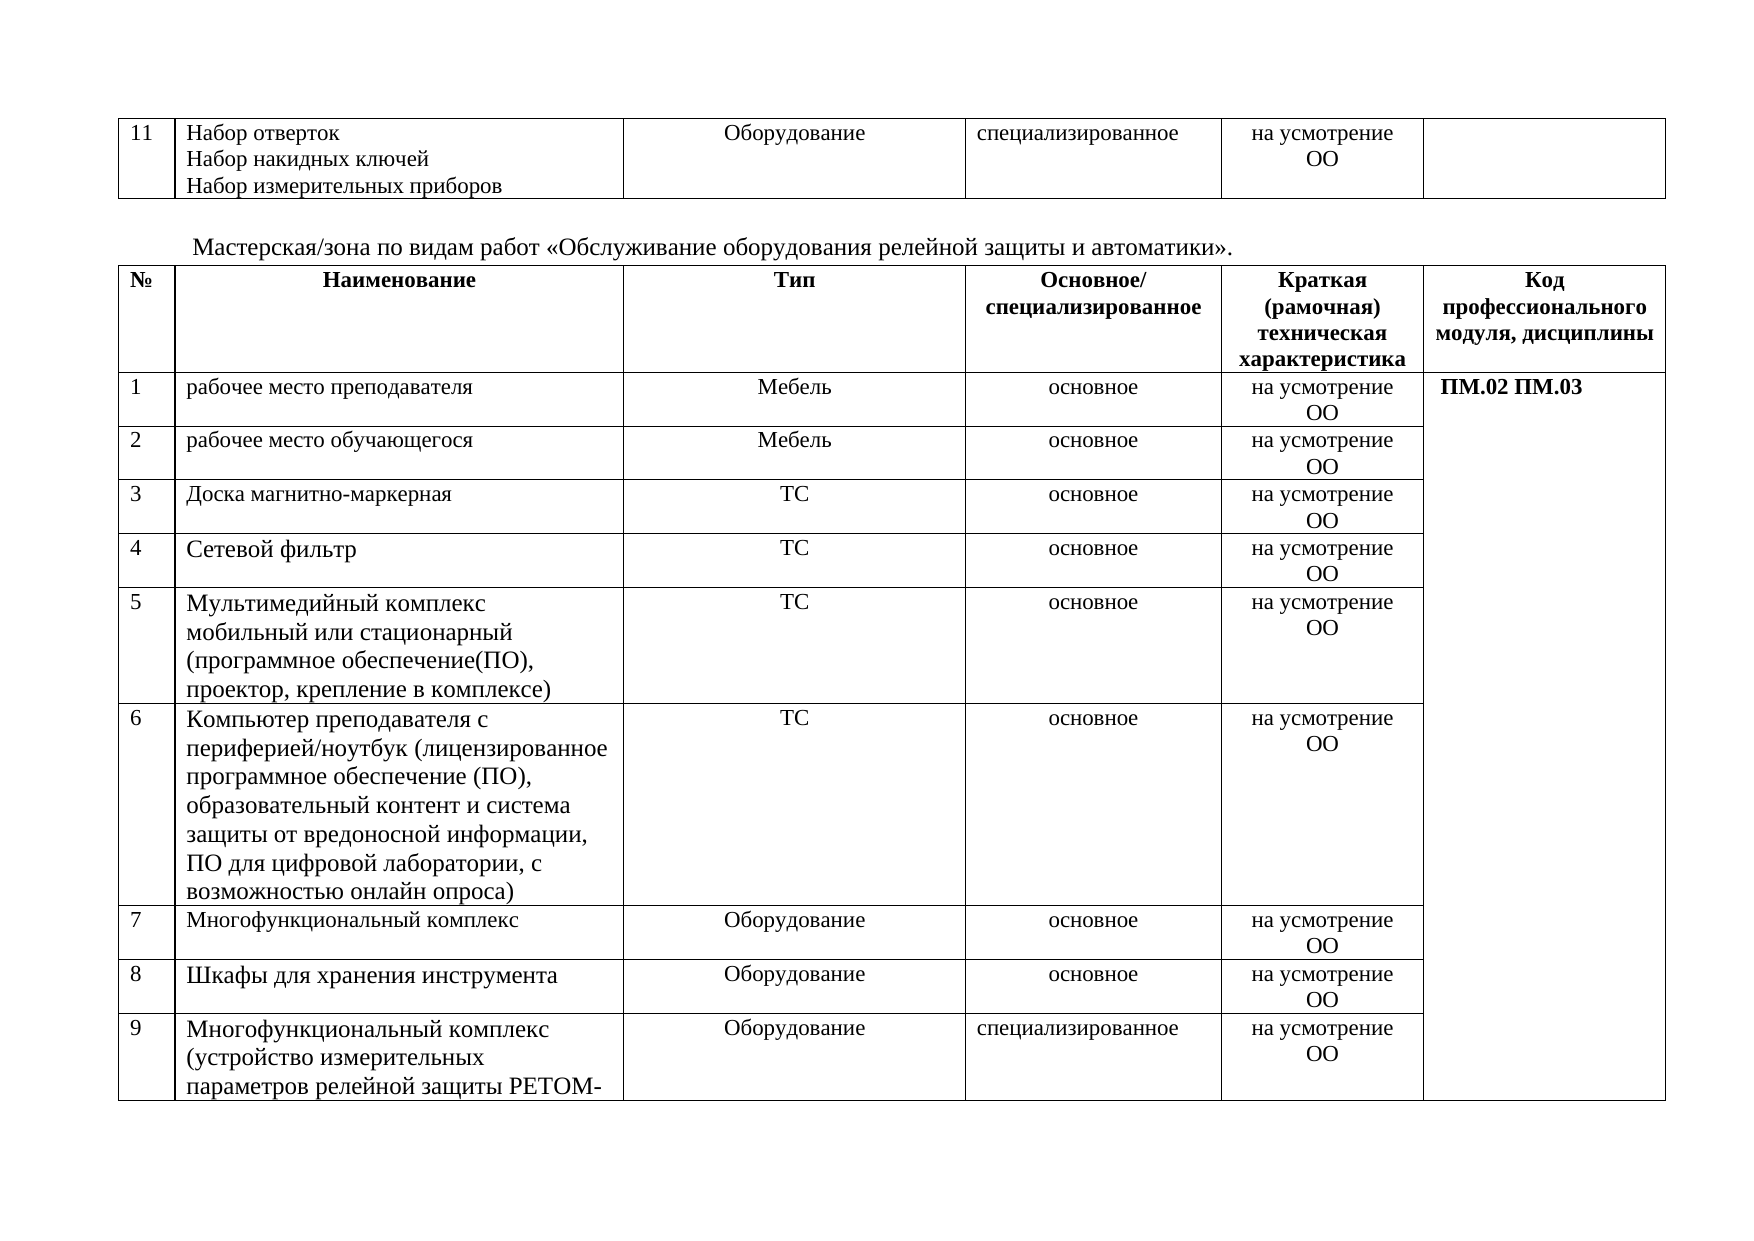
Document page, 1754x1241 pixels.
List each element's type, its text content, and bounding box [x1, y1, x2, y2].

table_cell на усмотрение ОО [1222, 534, 1423, 587]
table_cell 9 [119, 1014, 174, 1100]
table_cell на усмотрение ОО [1222, 960, 1423, 1013]
table_cell 7 [119, 906, 174, 959]
table_cell специализированное [966, 1014, 1221, 1100]
table_cell Оборудование [624, 119, 965, 198]
table_cell ТС [624, 704, 965, 905]
table_cell Мебель [624, 373, 965, 426]
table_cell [176, 1014, 623, 1100]
table_cell основное [966, 534, 1221, 587]
table_header Основное/ специализированное [966, 266, 1221, 372]
table_cell Набор отверток Набор накидных ключей Набор измерительных приборов [176, 119, 623, 198]
table_cell Оборудование [624, 906, 965, 959]
table_cell ПМ.02 ПМ.03 [1424, 373, 1665, 1100]
table_cell Оборудование [624, 960, 965, 1013]
text Мастерская/зона по видам работ «Обслуживание оборудования релейной защиты и автоматики». [118, 232, 1665, 261]
table_cell Компьютер преподавателя с периферией/ноутбук (лицензированное программное обеспечение (ПО), образовательный контент и система защиты от вредоносной информации, ПО для цифровой лаборатории, с возможностью онлайн опроса) [176, 704, 623, 905]
table_cell на усмотрение ОО [1222, 373, 1423, 426]
table_cell 11 [119, 119, 174, 198]
table_cell на усмотрение ОО [1222, 427, 1423, 479]
table_cell 1 [119, 373, 174, 426]
table_header Код профессионального модуля, дисциплины [1424, 266, 1665, 372]
table_cell основное [966, 427, 1221, 479]
table_cell Доска магнитно-маркерная [176, 480, 623, 533]
table_cell 2 [119, 427, 174, 479]
table_cell ТС [624, 534, 965, 587]
table_cell 4 [119, 534, 174, 587]
table_cell на усмотрение ОО [1222, 588, 1423, 703]
table_cell основное [966, 906, 1221, 959]
table_cell Мультимедийный комплекс мобильный или стационарный (программное обеспечение(ПО), проектор, крепление в комплексе) [176, 588, 623, 703]
table_header Наименование [176, 266, 623, 372]
table_cell 3 [119, 480, 174, 533]
table_cell рабочее место преподавателя [176, 373, 623, 426]
table_cell 8 [119, 960, 174, 1013]
table_cell основное [966, 960, 1221, 1013]
table_cell на усмотрение ОО [1222, 480, 1423, 533]
table_cell Шкафы для хранения инструмента [176, 960, 623, 1013]
table_cell основное [966, 373, 1221, 426]
table_header Тип [624, 266, 965, 372]
table_cell 5 [119, 588, 174, 703]
table_cell ТС [624, 588, 965, 703]
table_cell Многофункциональный комплекс [176, 906, 623, 959]
table_cell специализированное [966, 119, 1221, 198]
table_cell рабочее место обучающегося [176, 427, 623, 479]
table_cell Сетевой фильтр [176, 534, 623, 587]
table_header № [119, 266, 174, 372]
table_cell Мебель [624, 427, 965, 479]
table_cell основное [966, 480, 1221, 533]
table_cell основное [966, 704, 1221, 905]
table_cell 6 [119, 704, 174, 905]
table_cell на усмотрение ОО [1222, 906, 1423, 959]
table_cell на усмотрение ОО [1222, 704, 1423, 905]
table_cell основное [966, 588, 1221, 703]
table_cell на усмотрение ОО [1222, 119, 1423, 198]
table_cell ТС [624, 480, 965, 533]
table_cell на усмотрение ОО [1222, 1014, 1423, 1100]
table_header Краткая (рамочная) техническая характеристика [1222, 266, 1423, 372]
table_cell Оборудование [624, 1014, 965, 1100]
